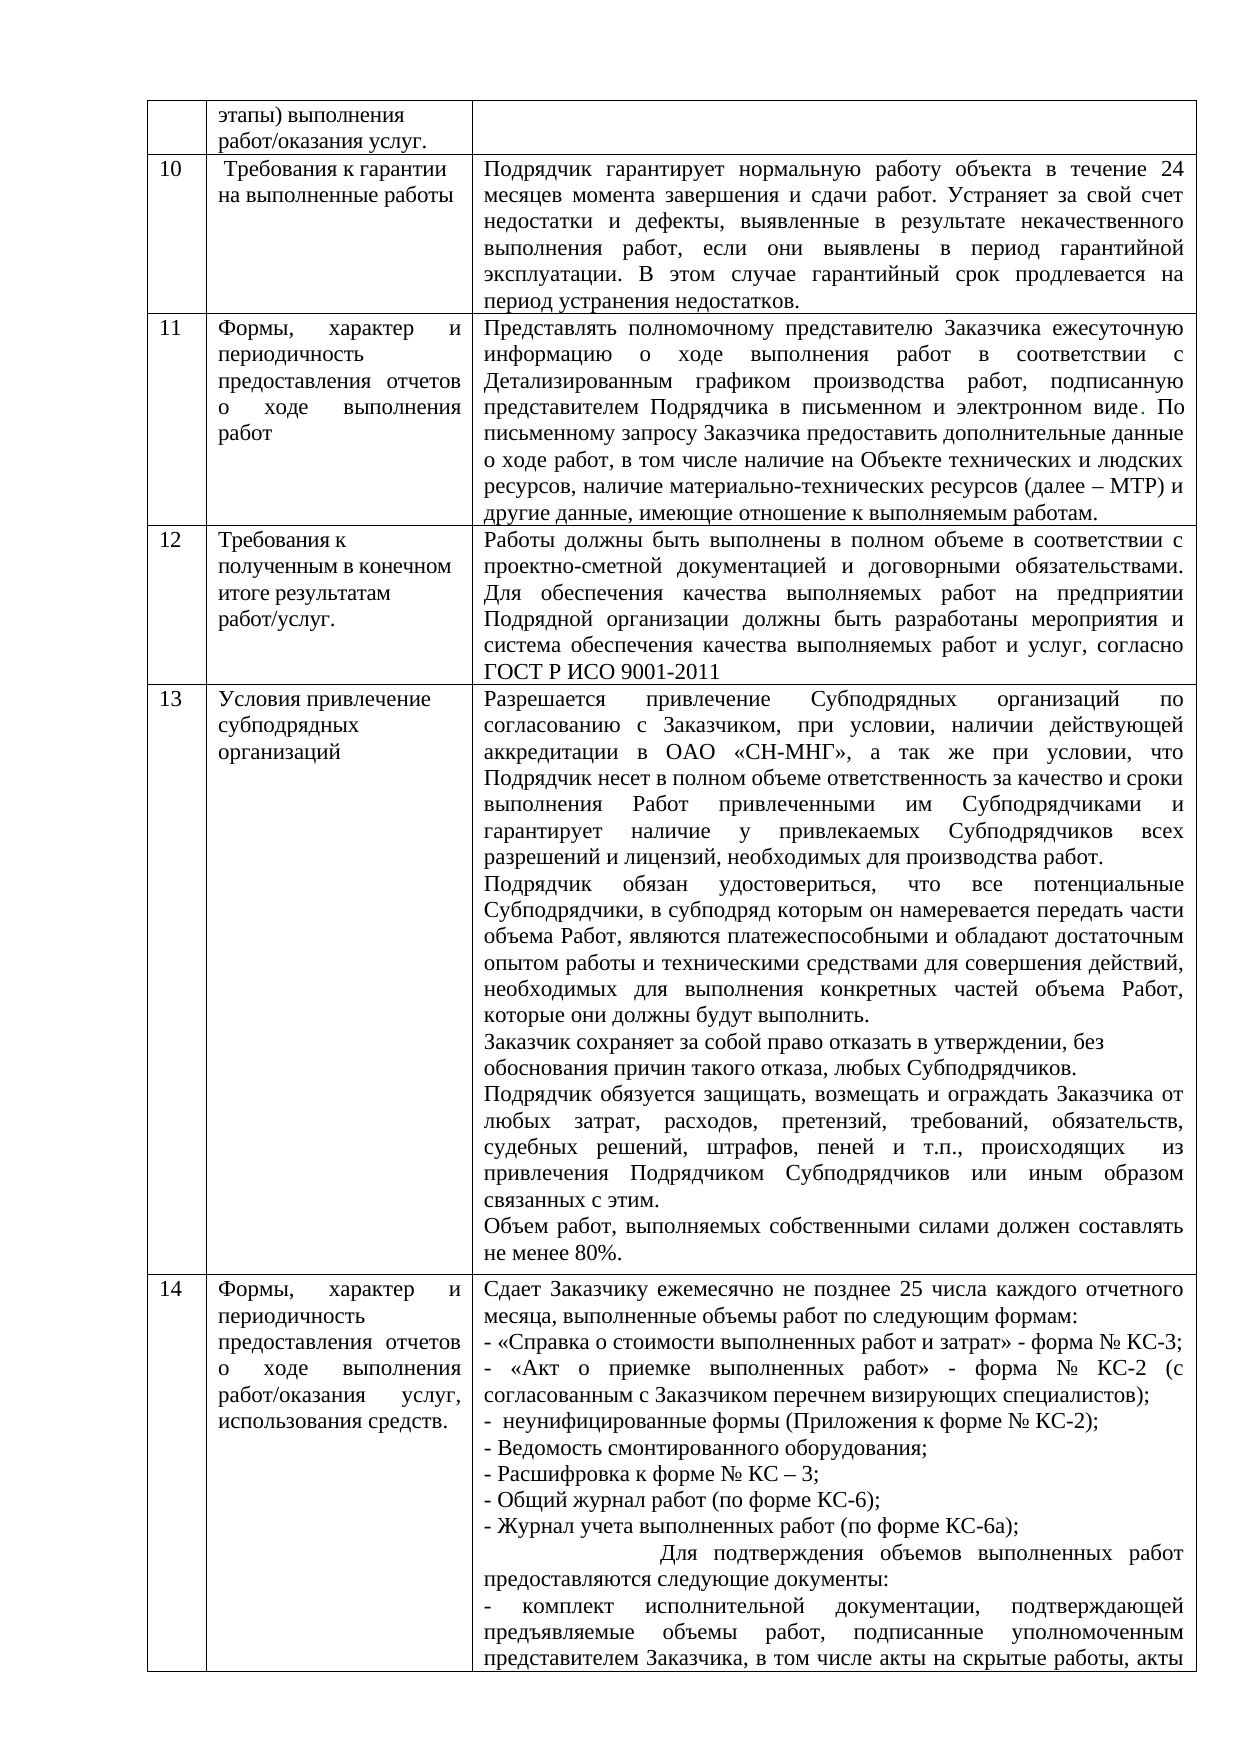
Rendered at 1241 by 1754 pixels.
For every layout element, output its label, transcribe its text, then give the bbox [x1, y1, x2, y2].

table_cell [207, 1275, 472, 1671]
table_cell Подрядчик гарантирует нормальную работу объекта в течение 24 месяцев момента завершения и сдачи работ. Устраняет за свой счет недостатки и дефекты, выявленные в результате некачественного выполнения работ, если они выявлены в период гарантийной эксплуатации. В этом случае гарантийный срок продлевается на период устранения недостатков. [473, 155, 1196, 313]
table_cell Условия привлечение субподрядных организаций [207, 685, 472, 1274]
table_cell Представлять полномочному представителю Заказчика ежесуточную информацию о ходе выполнения работ в соответствии с Детализированным графиком производства работ, подписанную представителем Подрядчика в письменном и электронном виде. По письменному запросу Заказчика предоставить дополнительные данные о ходе работ, в том числе наличие на Объекте технических и людских ресурсов, наличие материально-технических ресурсов (далее – МТР) и другие данные, имеющие отношение к выполняемым работам. [473, 314, 1196, 525]
table_cell 12 [148, 526, 206, 684]
table_cell Требования к гарантии на выполненные работы [207, 155, 472, 313]
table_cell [473, 101, 1196, 154]
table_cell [207, 101, 472, 154]
table_cell Формы, характер и периодичность предоставления отчетов о ходе выполнения работ [207, 314, 472, 525]
table_cell Требования к полученным в конечном итоге результатам работ/услуг. [207, 526, 472, 684]
table_cell 9 [148, 101, 206, 154]
table_cell 11 [148, 314, 206, 525]
table_cell Работы должны быть выполнены в полном объеме в соответствии с проектно-сметной документацией и договорными обязательствами. Для обеспечения качества выполняемых работ на предприятии Подрядной организации должны быть разработаны мероприятия и система обеспечения качества выполняемых работ и услуг, согласно ГОСТ Р ИСО 9001-2011 [473, 526, 1196, 684]
table_cell 13 [148, 685, 206, 1274]
table_cell 10 [148, 155, 206, 313]
table_cell 14 [148, 1275, 206, 1671]
table_cell Разрешается привлечение Субподрядных организаций по согласованию с Заказчиком, при условии, наличии действующей аккредитации в ОАО «СН-МНГ», а так же при условии, что Подрядчик несет в полном объеме ответственность за качество и сроки выполнения Работ привлеченными им Субподрядчиками и гарантирует наличие у привлекаемых Субподрядчиков всех разрешений и лицензий, необходимых для производства работ. Подрядчик обязан удостовериться, что все потенциальные Субподрядчики, в субподряд которым он намеревается передать части объема Работ, являются платежеспособными и обладают достаточным опытом работы и техническими средствами для совершения действий, необходимых для выполнения конкретных частей объема Работ, которые они должны будут выполнить. Заказчик сохраняет за собой право отказать в утверждении, без обоснования причин такого отказа, любых Субподрядчиков. Подрядчик обязуется защищать, возмещать и ограждать Заказчика от любых затрат, расходов, претензий, требований, обязательств, судебных решений, штрафов, пеней и т.п., происходящих из привлечения Подрядчиком Субподрядчиков или иным образом связанных с этим. Объем работ, выполняемых собственными силами должен составлять не менее 80%. [473, 685, 1196, 1274]
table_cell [473, 1275, 1196, 1671]
